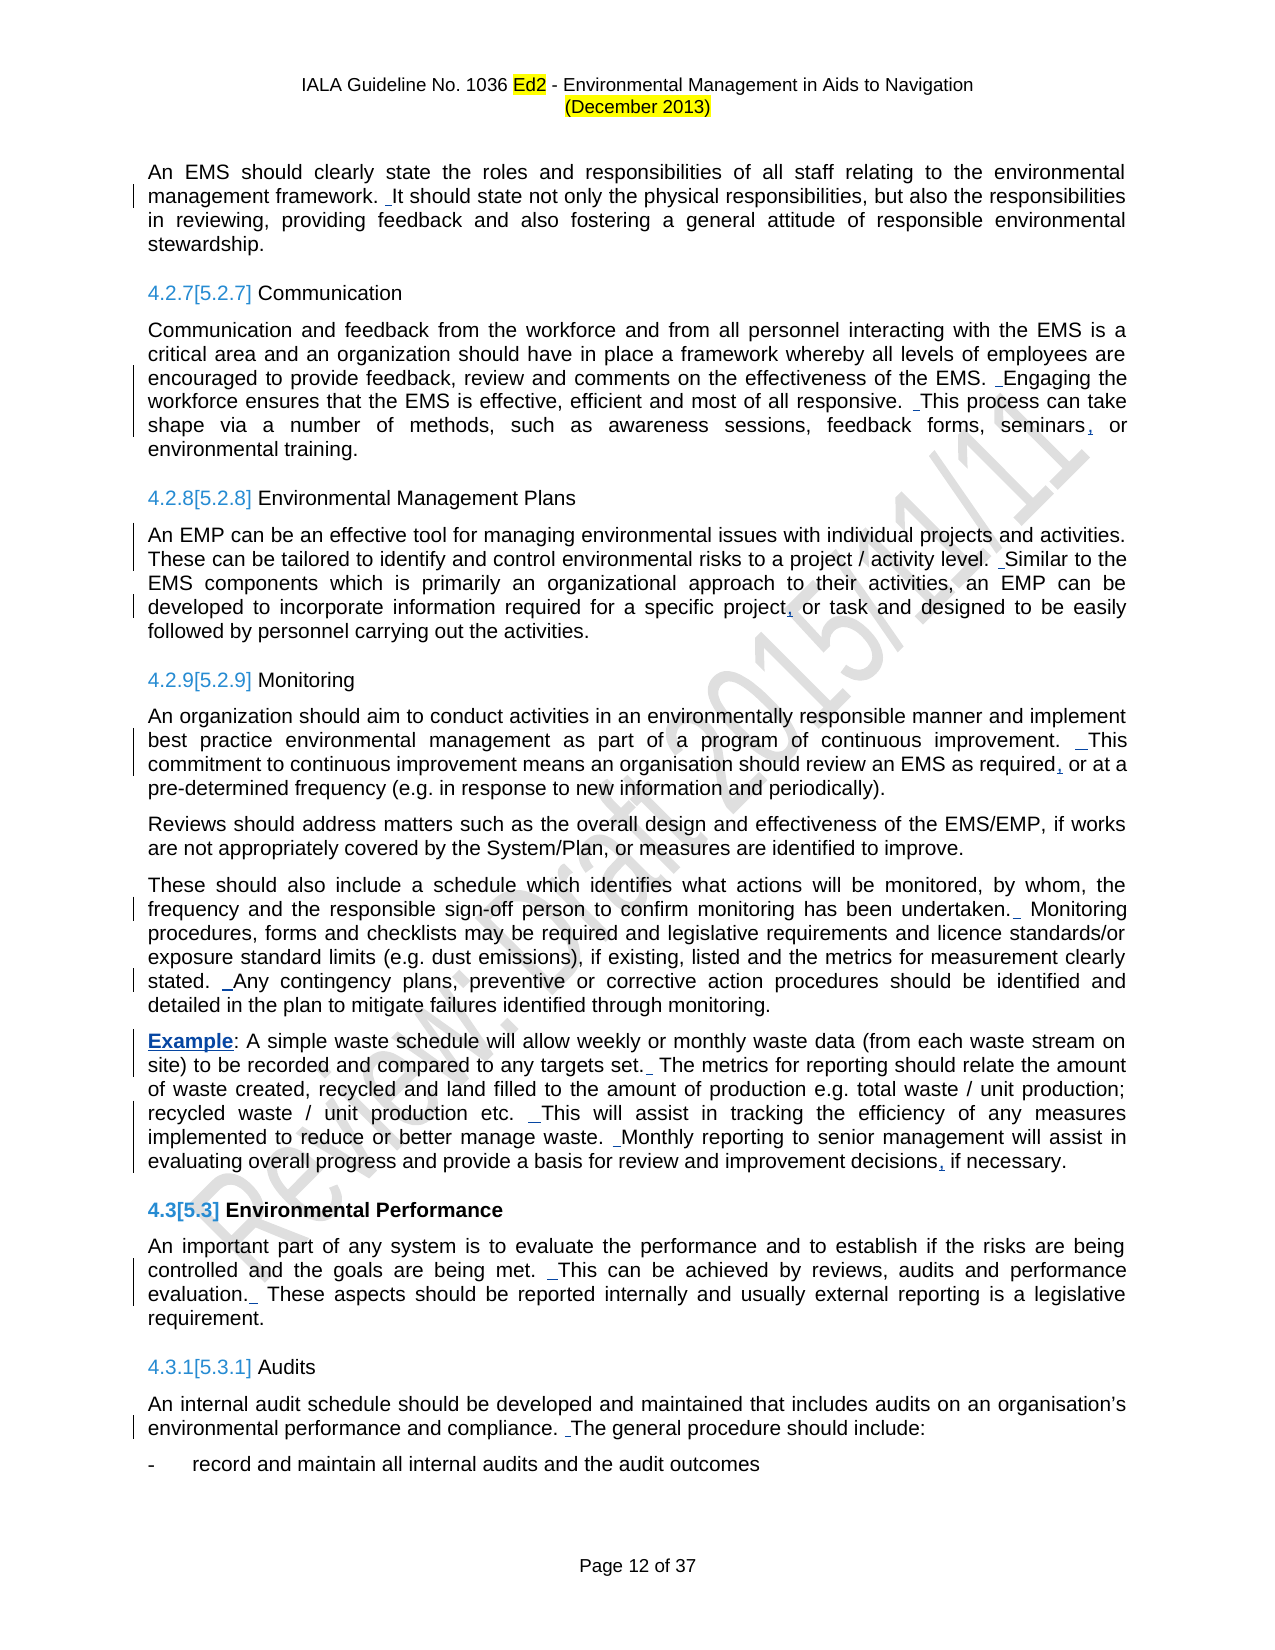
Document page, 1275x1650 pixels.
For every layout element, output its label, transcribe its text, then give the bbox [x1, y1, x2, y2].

text An EMP can be an effective tool for managing environmental issues with individual projects and activities. These can be tailored to identify and control environmental risks to a project / activity level. Similar to the EMS components which is primarily an organizational approach to their activities, an EMP can be developed to incorporate information required for a specific project or task and designed to be easily followed by personnel carrying out the activities. [148, 523, 1127, 642]
text An EMS should clearly state the roles and responsibilities of all staff relating to the environmental management framework. It should state not only the physical responsibilities, but also the responsibilities in reviewing, providing feedback and also fostering a general attitude of responsible environmental stewardship. [148, 160, 1127, 256]
text Reviews should address matters such as the overall design and effectiveness of the EMS/EMP, if works are not appropriately covered by the System/Plan, or measures are identified to improve. [148, 812, 1127, 860]
text An important part of any system is to evaluate the performance and to establish if the risks are being controlled and the goals are being met. This can be achieved by reviews, audits and performance evaluation. These aspects should be reported internally and usually external reporting is a legislative requirement. [148, 1234, 1127, 1330]
text Communication and feedback from the workforce and from all personnel interacting with the EMS is a critical area and an organization should have in place a framework whereby all levels of employees are encouraged to provide feedback, review and comments on the effectiveness of the EMS. Engaging the workforce ensures that the EMS is effective, efficient and most of all responsive. This process can take shape via a number of methods, such as awareness sessions, feedback forms, seminars or environmental training. [148, 317, 1127, 461]
subtitle Communication [148, 281, 1127, 305]
text These should also include a schedule which identifies what actions will be monitored, by whom, the frequency and the responsible sign-off person to confirm monitoring has been undertaken. Monitoring procedures, forms and checklists may be required and legislative requirements and licence standards/or exposure standard limits (e.g. dust emissions), if existing, listed and the metrics for measurement clearly stated. Any contingency plans, preventive or corrective action procedures should be identified and detailed in the plan to mitigate failures identified through monitoring. [148, 873, 1127, 1016]
list record and maintain all internal audits and the audit outcomes [148, 1452, 1127, 1476]
subtitle Environmental Management Plans [148, 486, 1127, 510]
text Example: A simple waste schedule will allow weekly or monthly waste data (from each waste stream on site) to be recorded and compared to any targets set. The metrics for reporting should relate the amount of waste created, recycled and land filled to the amount of production e.g. total waste / unit production; recycled waste / unit production etc. This will assist in tracking the efficiency of any measures implemented to reduce or better manage waste. Monthly reporting to senior management will assist in evaluating overall progress and provide a basis for review and improvement decisions if necessary. [148, 1029, 1127, 1173]
text An organization should aim to conduct activities in an environmentally responsible manner and implement best practice environmental management as part of a program of continuous improvement. This commitment to continuous improvement means an organisation should review an EMS as required or at a pre-determined frequency (e.g. in response to new information and periodically). [148, 704, 1127, 800]
subtitle Environmental Performance [148, 1198, 1127, 1222]
subtitle Audits [148, 1355, 1127, 1379]
subtitle Monitoring [148, 667, 1127, 691]
text An internal audit schedule should be developed and maintained that includes audits on an organisation’s environmental performance and compliance. The general procedure should include: [148, 1391, 1127, 1439]
